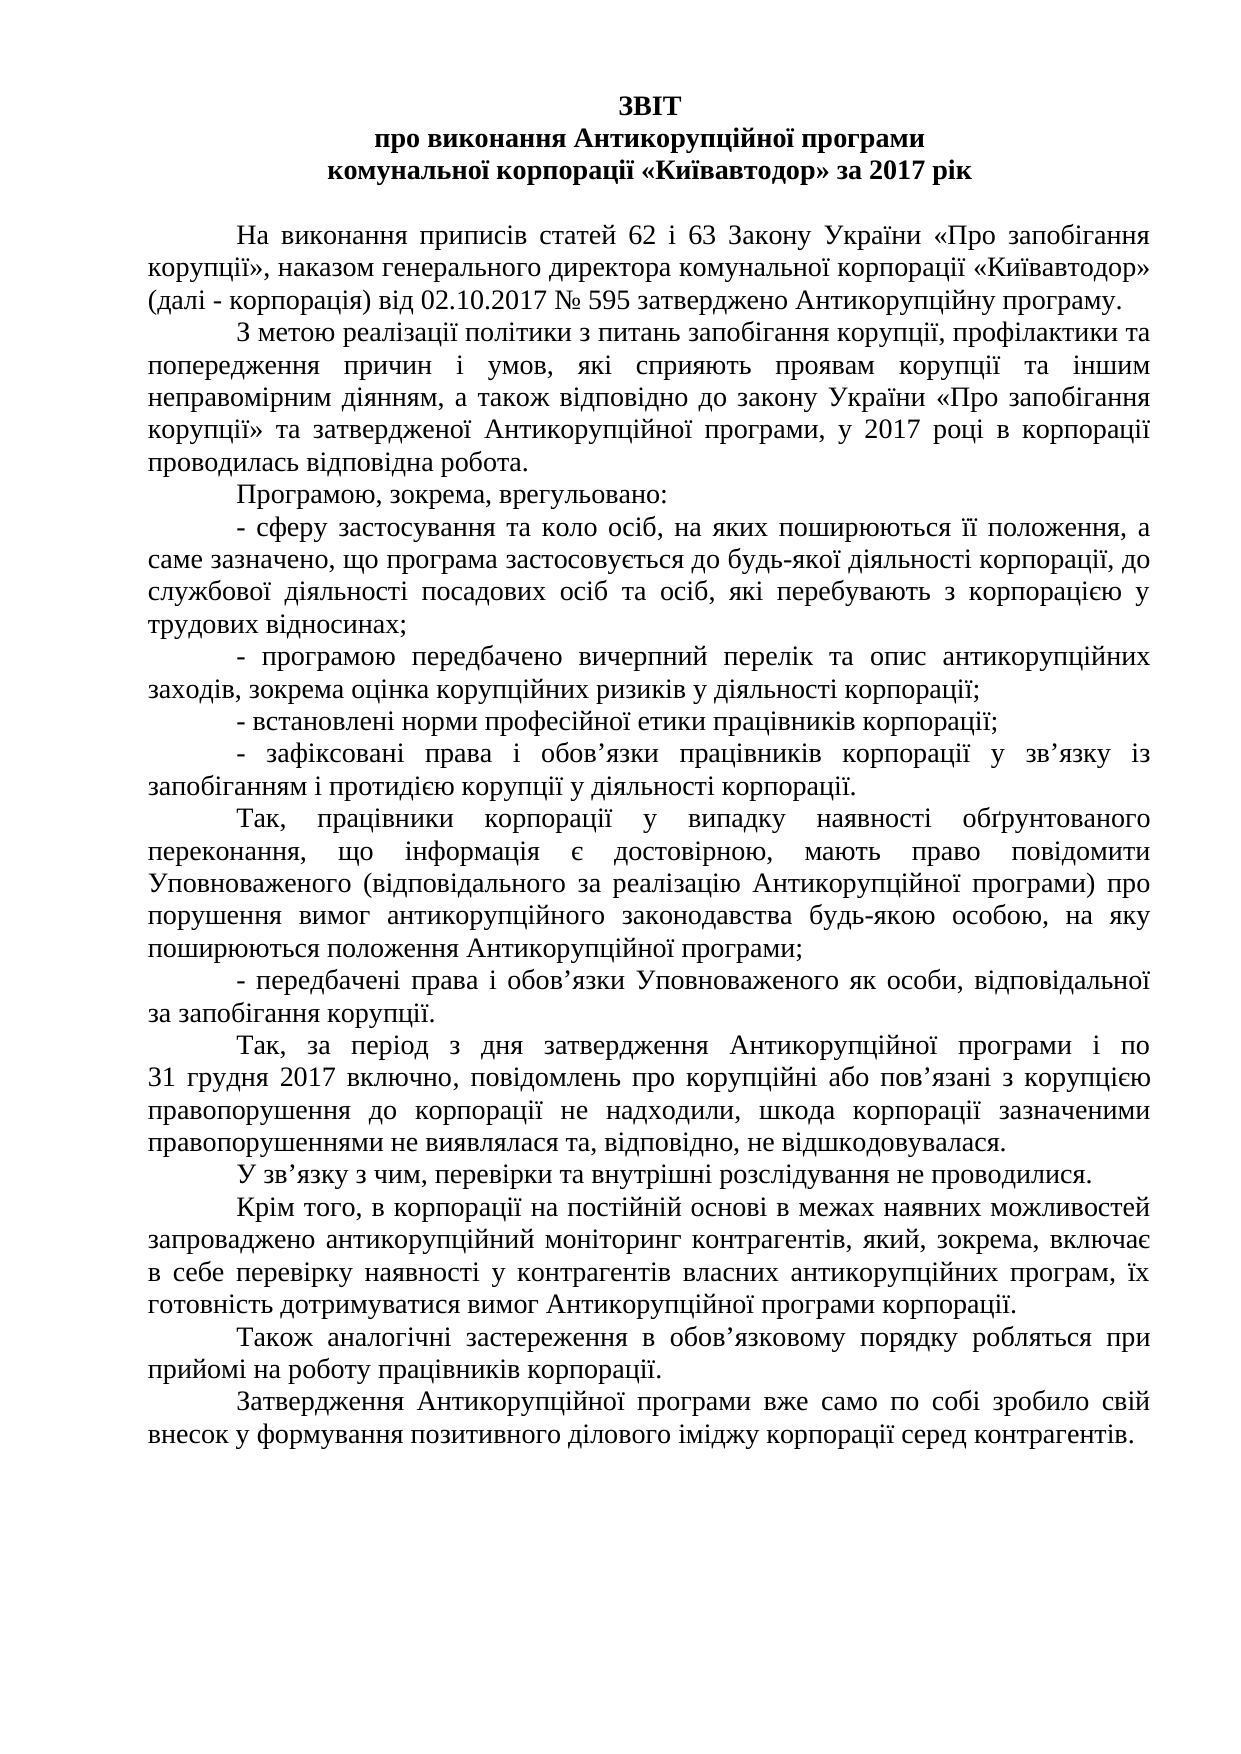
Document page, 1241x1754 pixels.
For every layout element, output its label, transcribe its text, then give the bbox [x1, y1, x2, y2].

text - передбачені права і обов’язки Уповноваженого як особи, відповідальної за запобігання корупції. [148, 963, 1152, 1028]
text Крім того, в корпорації на постійній основі в межах наявних можливостей запроваджено антикорупційний моніторинг контрагентів, який, зокрема, включає в себе перевірку наявності у контрагентів власних антикорупційних програм, їх готовність дотримуватися вимог Антикорупційної програми корпорації. [148, 1190, 1152, 1319]
text На виконання приписів статей 62 і 63 Закону України «Про запобігання корупції», наказом генерального директора комунальної корпорації «Київавтодор» (далі - корпорація) від 02.10.2017 № 595 затверджено Антикорупційну програму. [148, 218, 1152, 315]
text - встановлені норми професійної етики працівників корпорації; [148, 704, 1152, 736]
text З метою реалізації політики з питань запобігання корупції, профілактики та попередження причин і умов, які сприяють проявам корупції та іншим неправомірним діянням, а також відповідно до закону України «Про запобігання корупції» та затвердженої Антикорупційної програми, у 2017 році в корпорації проводилась відповідна робота. [148, 315, 1152, 477]
text ЗВІТ [148, 88, 1152, 121]
text Також аналогічні застереження в обов’язковому порядку робляться при прийомі на роботу працівників корпорації. [148, 1319, 1152, 1384]
text комунальної корпорації «Київавтодор» за 2017 рік [148, 153, 1152, 186]
text Затвердження Антикорупційної програми вже само по собі зробило свій внесок у формування позитивного ділового іміджу корпорації серед контрагентів. [148, 1384, 1152, 1449]
text Програмою, зокрема, врегульовано: [148, 477, 1152, 510]
text Так, працівники корпорації у випадку наявності обґрунтованого переконання, що інформація є достовірною, мають право повідомити Уповноваженого (відповідального за реалізацію Антикорупційної програми) про порушення вимог антикорупційного законодавства будь-якою особою, на яку поширюються положення Антикорупційної програми; [148, 801, 1152, 963]
text про виконання Антикорупційної програми [148, 121, 1152, 153]
text - сферу застосування та коло осіб, на яких поширюються її положення, а саме зазначено, що програма застосовується до будь-якої діяльності корпорації, до службової діяльності посадових осіб та осіб, які перебувають з корпорацією у трудових відносинах; [148, 510, 1152, 639]
text - програмою передбачено вичерпний перелік та опис антикорупційних заходів, зокрема оцінка корупційних ризиків у діяльності корпорації; [148, 639, 1152, 704]
text Так, за період з дня затвердження Антикорупційної програми і по 31 грудня 2017 включно, повідомлень про корупційні або пов’язані з корупцією правопорушення до корпорації не надходили, шкода корпорації зазначеними правопорушеннями не виявлялася та, відповідно, не відшкодовувалася. [148, 1028, 1152, 1158]
text - зафіксовані права і обов’язки працівників корпорації у зв’язку із запобіганням і протидією корупції у діяльності корпорації. [148, 736, 1152, 801]
text У зв’язку з чим, перевірки та внутрішні розслідування не проводилися. [148, 1158, 1152, 1190]
